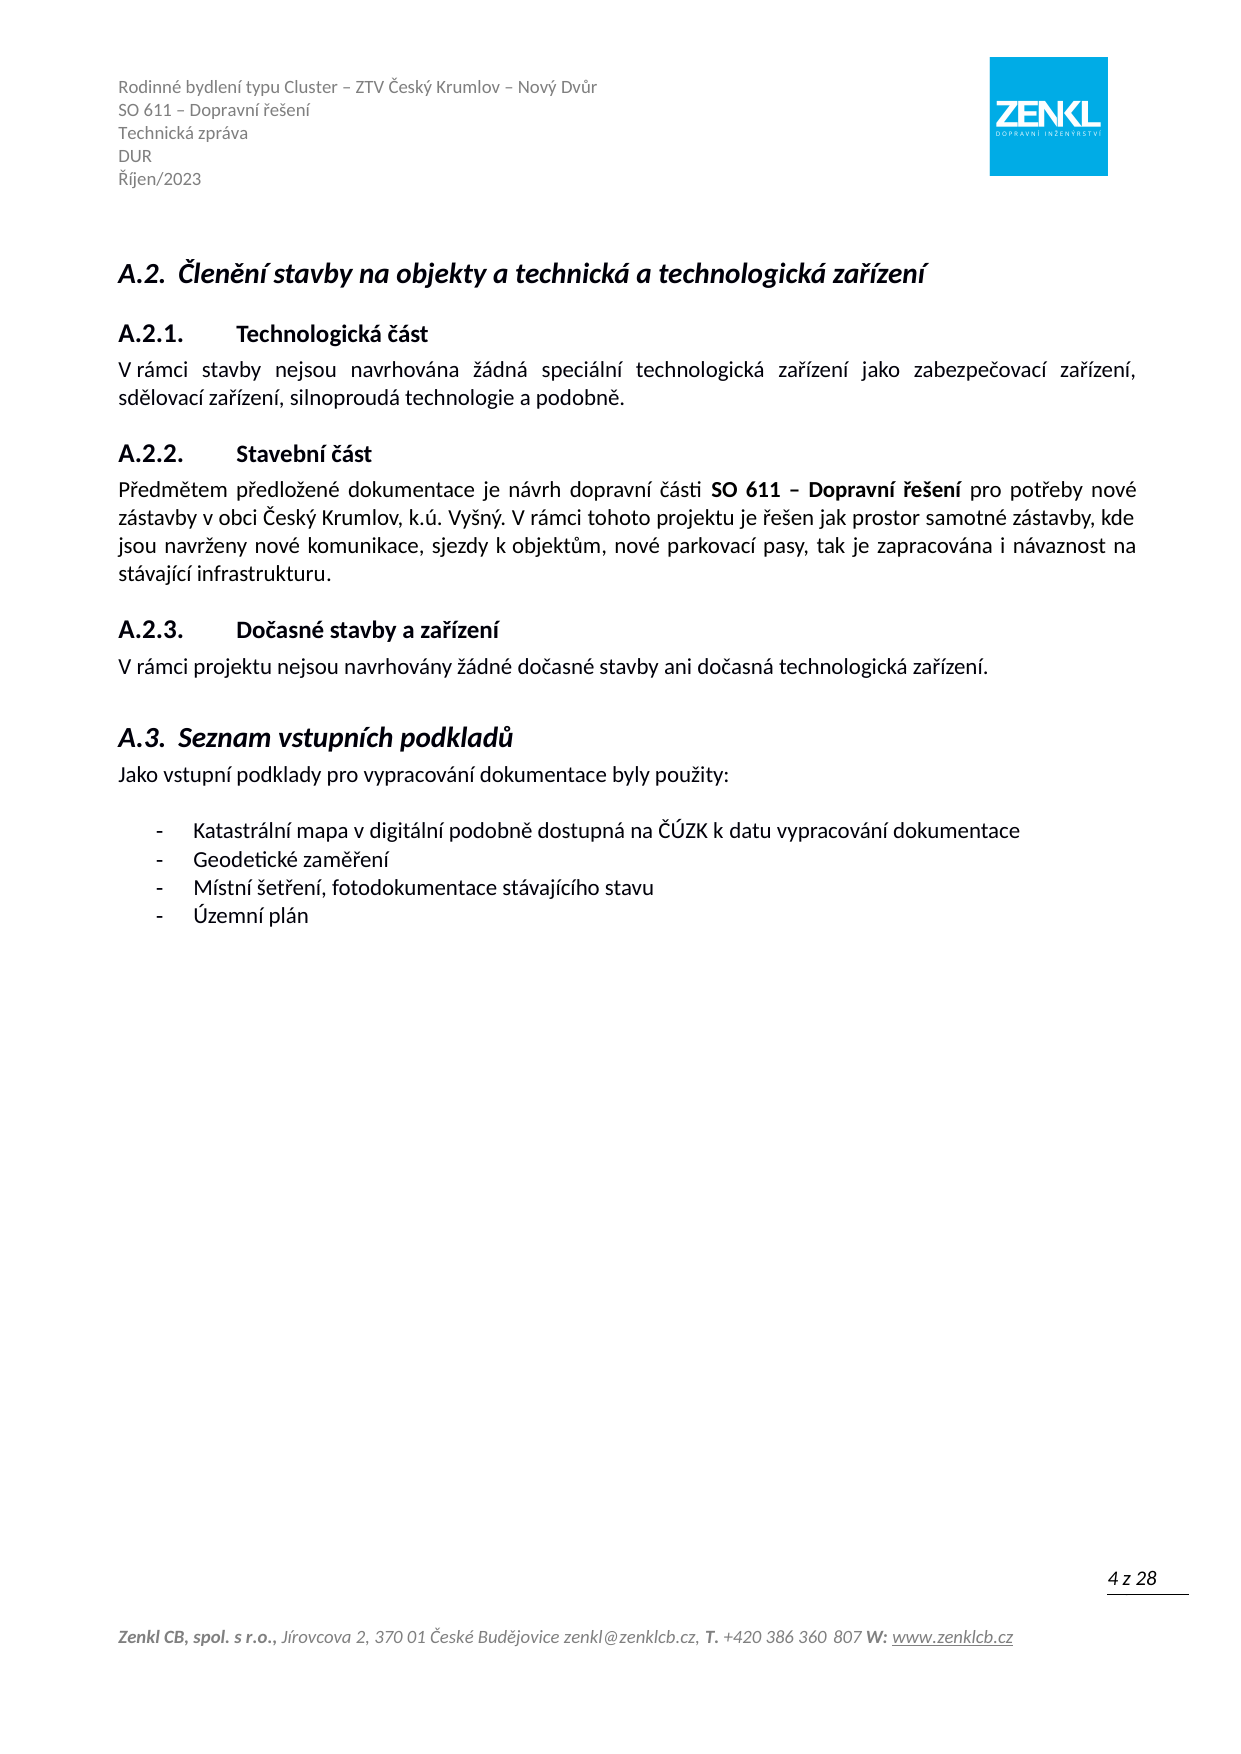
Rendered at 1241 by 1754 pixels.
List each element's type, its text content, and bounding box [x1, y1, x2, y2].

list Technologická část [118, 316, 1137, 349]
text V rámci stavby nejsou navrhována žádná speciální technologická zařízení jako zabezpečovací zařízení, sdělovací zařízení, silnoproudá technologie a podobně. [118, 355, 1137, 411]
list Dočasné stavby a zařízení [118, 612, 1137, 646]
picture [997, 101, 1062, 126]
text V rámci projektu nejsou navrhovány žádné dočasné stavby ani dočasná technologická zařízení. [118, 652, 1137, 680]
text Předmětem předložené dokumentace je návrh dopravní části SO 611 – Dopravní řešení pro potřeby nové zástavby v obci Český Krumlov, k.ú. Vyšný. V rámci tohoto projektu je řešen jak prostor samotné zástavby, kde jsou navrženy nové komunikace, sjezdy k objektům, nové parkovací pasy, tak je zapracována i návaznost na stávající infrastrukturu. [118, 475, 1137, 587]
list Územní plán [156, 901, 1137, 929]
text Jako vstupní podklady pro vypracování dokumentace byly použity: [118, 761, 1137, 789]
list Geodetické zaměření [156, 845, 1137, 873]
list Katastrální mapa v digitální podobně dostupná na ČÚZK k datu vypracování dokumentace [156, 817, 1137, 845]
list Seznam vstupních podkladů [118, 719, 1137, 754]
list Členění stavby na objekty a technická a technologická zařízení [118, 255, 1137, 291]
picture [1066, 101, 1100, 126]
list Stavební část [118, 436, 1137, 469]
list Místní šetření, fotodokumentace stávajícího stavu [156, 873, 1137, 901]
